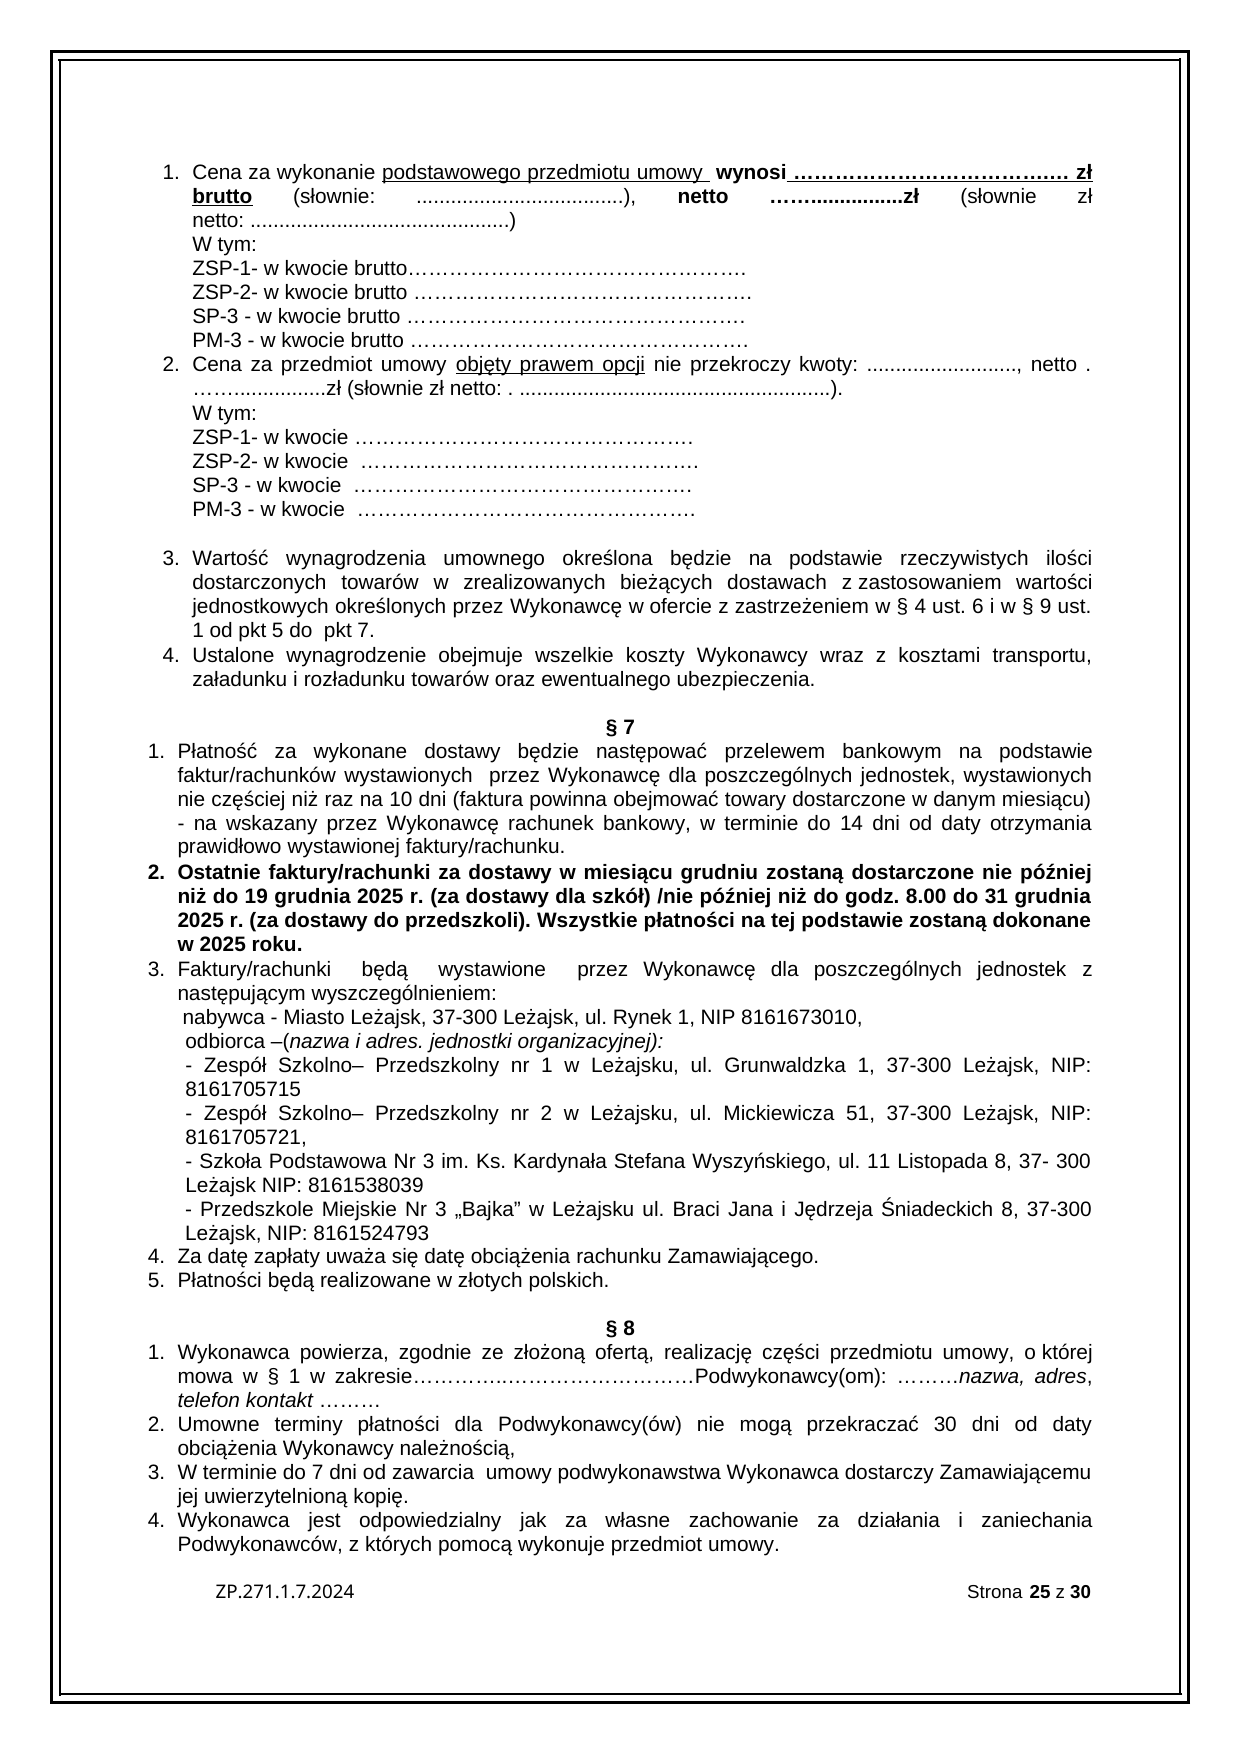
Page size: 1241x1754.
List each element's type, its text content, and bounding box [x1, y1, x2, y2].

text PM-3 - w kwocie brutto …………………………………………. [192, 328, 1092, 352]
list Cena za przedmiot umowy objęty prawem opcji nie przekroczy kwoty: .........................., netto .……................zł (słownie zł netto: . ......................................................). [162, 352, 1092, 400]
list Umowne terminy płatności dla Podwykonawcy(ów) nie mogą przekraczać 30 dni od daty obciążenia Wykonawcy należnością, [148, 1412, 1092, 1460]
text - Zespół Szkolno– Przedszkolny nr 2 w Leżajsku, ul. Mickiewicza 51, 37-300 Leżajsk, NIP: 8161705721, [185, 1101, 1092, 1148]
text W tym: [192, 401, 1092, 425]
list Płatności będą realizowane w złotych polskich. [148, 1268, 1092, 1292]
text § 7 [148, 714, 1092, 738]
text odbiorca –(nazwa i adres. jednostki organizacyjnej): [185, 1029, 1092, 1053]
list Wartość wynagrodzenia umownego określona będzie na podstawie rzeczywistych ilości dostarczonych towarów w zrealizowanych bieżących dostawach z zastosowaniem wartości jednostkowych określonych przez Wykonawcę w ofercie z zastrzeżeniem w § 4 ust. 6 i w § 9 ust. 1 od pkt 5 do pkt 7. [162, 546, 1092, 642]
list Faktury/rachunki będą wystawione przez Wykonawcę dla poszczególnych jednostek z następującym wyszczególnieniem: [148, 957, 1092, 1005]
text - Zespół Szkolno– Przedszkolny nr 1 w Leżajsku, ul. Grunwaldzka 1, 37-300 Leżajsk, NIP: 8161705715 [185, 1053, 1092, 1101]
text W tym: [192, 232, 1092, 256]
text - Szkoła Podstawowa Nr 3 im. Ks. Kardynała Stefana Wyszyńskiego, ul. 11 Listopada 8, 37- 300 Leżajsk NIP: 8161538039 [185, 1148, 1092, 1196]
list Płatność za wykonane dostawy będzie następować przelewem bankowym na podstawie faktur/rachunków wystawionych przez Wykonawcę dla poszczególnych jednostek, wystawionych nie częściej niż raz na 10 dni (faktura powinna obejmować towary dostarczone w danym miesiącu) - na wskazany przez Wykonawcę rachunek bankowy, w terminie do 14 dni od daty otrzymania prawidłowo wystawionej faktury/rachunku. [148, 738, 1092, 858]
text ZSP-1- w kwocie brutto…………………………………………. [192, 256, 1092, 280]
text SP-3 - w kwocie brutto …………………………………………. [192, 304, 1092, 328]
text - Przedszkole Miejskie Nr 3 „Bajka” w Leżajsku ul. Braci Jana i Jędrzeja Śniadeckich 8, 37-300 Leżajsk, NIP: 8161524793 [185, 1196, 1092, 1244]
list Cena za wykonanie podstawowego przedmiotu umowy wynosi ……………………………….… zł brutto (słownie: ....................................), netto ……................zł (słownie zł netto: .............................................) [162, 160, 1092, 232]
list Wykonawca powierza, zgodnie ze złożoną ofertą, realizację części przedmiotu umowy, o której mowa w § 1 w zakresie…………..………………………Podwykonawcy(om): ………nazwa, adres, telefon kontakt ……… [148, 1340, 1092, 1412]
text ZSP-1- w kwocie …………………………………………. [192, 425, 1092, 449]
text ZSP-2- w kwocie …………………………………………. [192, 449, 1092, 473]
text § 8 [148, 1316, 1092, 1340]
list Ustalone wynagrodzenie obejmuje wszelkie koszty Wykonawcy wraz z kosztami transportu, załadunku i rozładunku towarów oraz ewentualnego ubezpieczenia. [162, 643, 1092, 691]
text PM-3 - w kwocie …………………………………………. [192, 497, 1092, 521]
list Wykonawca jest odpowiedzialny jak za własne zachowanie za działania i zaniechania Podwykonawców, z których pomocą wykonuje przedmiot umowy. [148, 1508, 1092, 1556]
text SP-3 - w kwocie …………………………………………. [192, 473, 1092, 497]
list W terminie do 7 dni od zawarcia umowy podwykonawstwa Wykonawca dostarczy Zamawiającemu jej uwierzytelnioną kopię. [148, 1460, 1092, 1508]
list Za datę zapłaty uważa się datę obciążenia rachunku Zamawiającego. [148, 1244, 1092, 1268]
list Ostatnie faktury/rachunki za dostawy w miesiącu grudniu zostaną dostarczone nie później niż do 19 grudnia 2025 r. (za dostawy dla szkół) /nie później niż do godz. 8.00 do 31 grudnia 2025 r. (za dostawy do przedszkoli). Wszystkie płatności na tej podstawie zostaną dokonane w 2025 roku. [148, 860, 1092, 956]
text ZSP-2- w kwocie brutto …………………………………………. [192, 280, 1092, 304]
text nabywca - Miasto Leżajsk, 37-300 Leżajsk, ul. Rynek 1, NIP 8161673010, [148, 1005, 1092, 1029]
